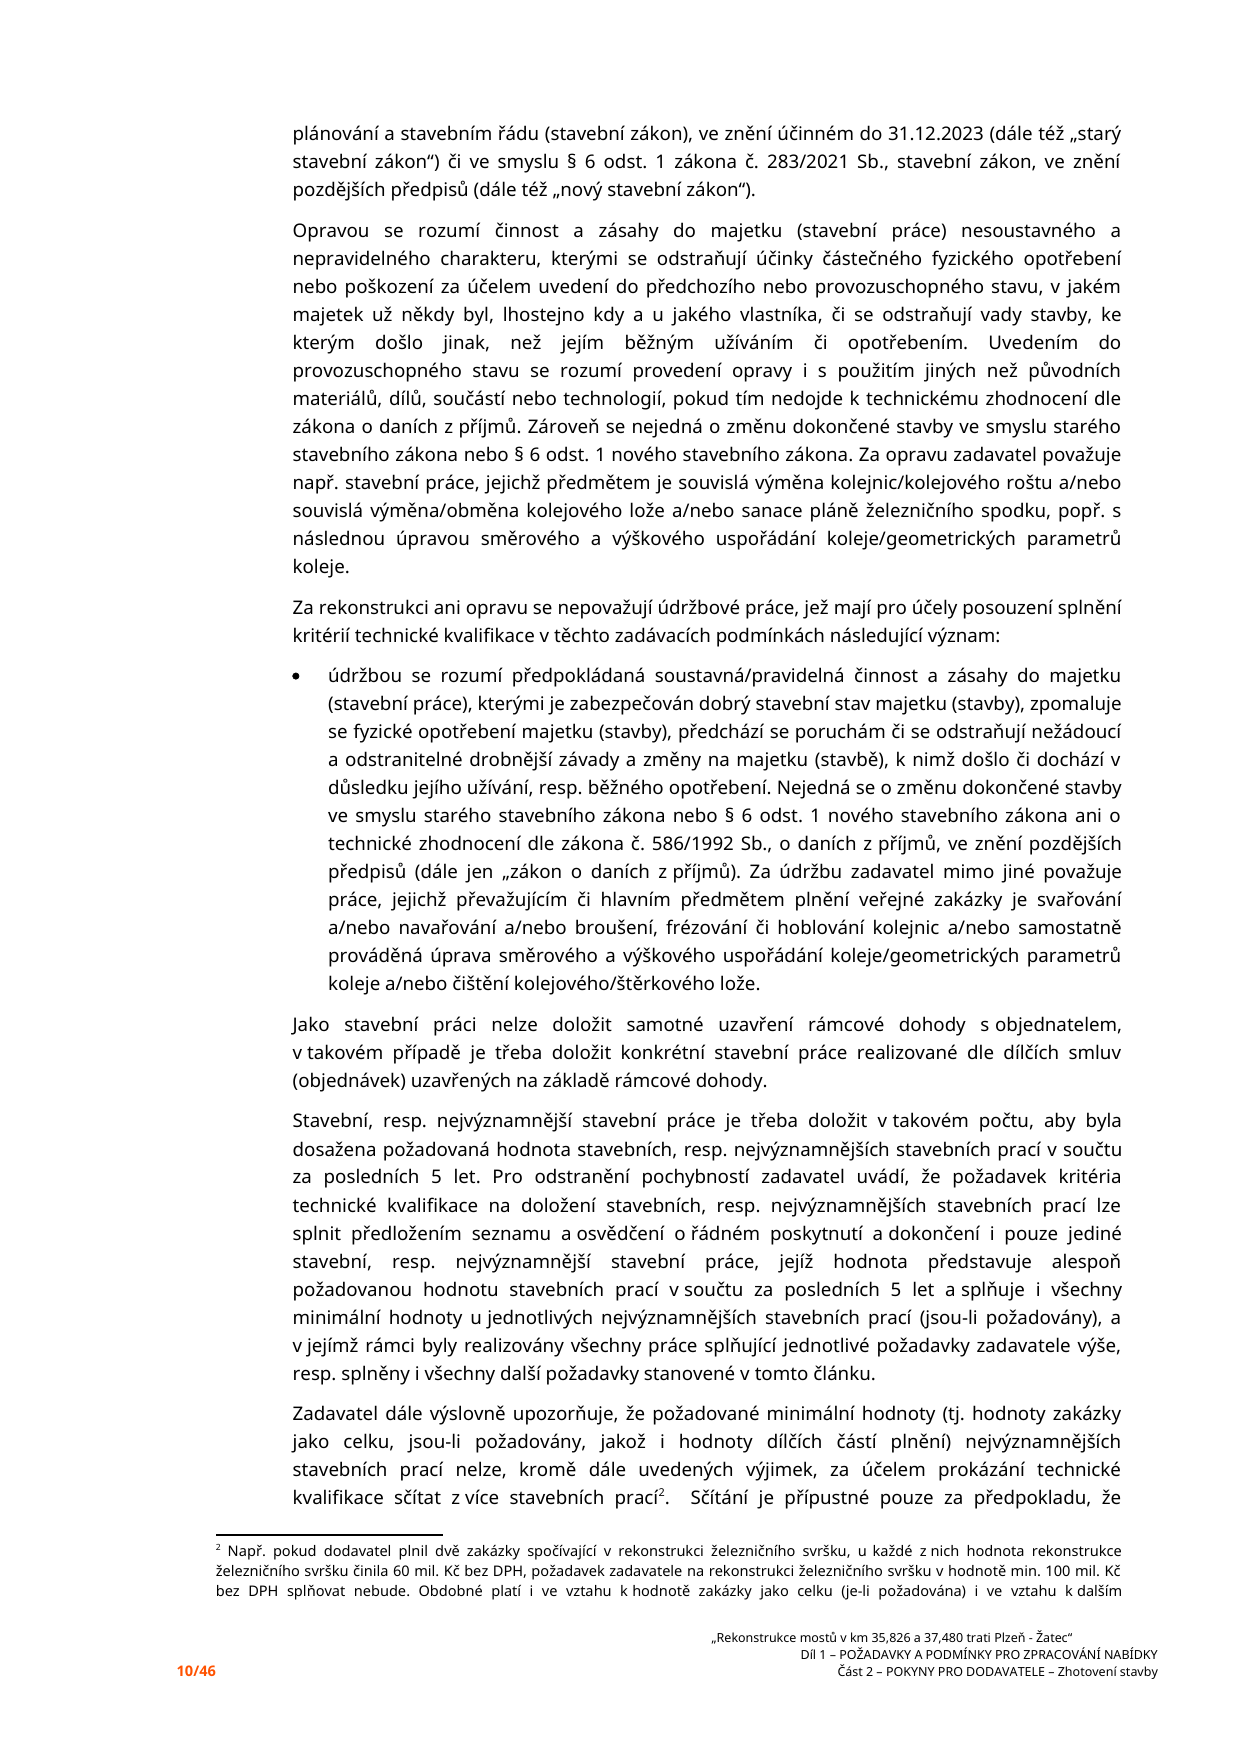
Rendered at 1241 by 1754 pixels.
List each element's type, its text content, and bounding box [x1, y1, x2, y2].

text Za rekonstrukci ani opravu se nepovažují údržbové práce, jež mají pro účely posouzení splnění kritérií technické kvalifikace v těchto zadávacích podmínkách následující význam: [292, 594, 1122, 647]
text Opravou se rozumí činnost a zásahy do majetku (stavební práce) nesoustavného a nepravidelného charakteru, kterými se odstraňují účinky částečného fyzického opotřebení nebo poškození za účelem uvedení do předchozího nebo provozuschopného stavu, v jakém majetek už někdy byl, lhostejno kdy a u jakého vlastníka, či se odstraňují vady stavby, ke kterým došlo jinak, než jejím běžným užíváním či opotřebením. Uvedením do provozuschopného stavu se rozumí provedení opravy i s použitím jiných než původních materiálů, dílů, součástí nebo technologií, pokud tím nedojde k technickému zhodnocení dle zákona o daních z příjmů. Zároveň se nejedná o změnu dokončené stavby ve smyslu starého stavebního zákona nebo § 6 odst. 1 nového stavebního zákona. Za opravu zadavatel považuje např. stavební práce, jejichž předmětem je souvislá výměna kolejnic/kolejového roštu a/nebo souvislá výměna/obměna kolejového lože a/nebo sanace pláně železničního spodku, popř. s následnou úpravou směrového a výškového uspořádání koleje/geometrických parametrů koleje. [292, 217, 1122, 579]
text Stavební, resp. nejvýznamnější stavební práce je třeba doložit v takovém počtu, aby byla dosažena požadovaná hodnota stavebních, resp. nejvýznamnějších stavebních prací v součtu za posledních 5 let. Pro odstranění pochybností zadavatel uvádí, že požadavek kritéria technické kvalifikace na doložení stavebních, resp. nejvýznamnějších stavebních prací lze splnit předložením seznamu a osvědčení o řádném poskytnutí a dokončení i pouze jediné stavební, resp. nejvýznamnější stavební práce, jejíž hodnota představuje alespoň požadovanou hodnotu stavebních prací v součtu za posledních 5 let a splňuje i všechny minimální hodnoty u jednotlivých nejvýznamnějších stavebních prací (jsou-li požadovány), a v jejímž rámci byly realizovány všechny práce splňující jednotlivé požadavky zadavatele výše, resp. splněny i všechny další požadavky stanovené v tomto článku. [292, 1108, 1122, 1386]
text údržbou se rozumí předpokládaná soustavná/pravidelná činnost a zásahy do majetku (stavební práce), kterými je zabezpečován dobrý stavební stav majetku (stavby), zpomaluje se fyzické opotřebení majetku (stavby), předchází se poruchám či se odstraňují nežádoucí a odstranitelné drobnější závady a změny na majetku (stavbě), k nimž došlo či dochází v důsledku jejího užívání, resp. běžného opotřebení. Nejedná se o změnu dokončené stavby ve smyslu starého stavebního zákona nebo § 6 odst. 1 nového stavebního zákona ani o technické zhodnocení dle zákona č. 586/1992 Sb., o daních z příjmů, ve znění pozdějších předpisů (dále jen „zákon o daních z příjmů). Za údržbu zadavatel mimo jiné považuje práce, jejichž převažujícím či hlavním předmětem plnění veřejné zakázky je svařování a/nebo navařování a/nebo broušení, frézování či hoblování kolejnic a/nebo samostatně prováděná úprava směrového a výškového uspořádání koleje/geometrických parametrů koleje a/nebo čištění kolejového/štěrkového lože. [292, 662, 1122, 996]
text Jako stavební práci nelze doložit samotné uzavření rámcové dohody s objednatelem, v takovém případě je třeba doložit konkrétní stavební práce realizované dle dílčích smluv (objednávek) uzavřených na základě rámcové dohody. [292, 1011, 1122, 1093]
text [292, 1401, 1122, 1510]
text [292, 121, 1122, 202]
